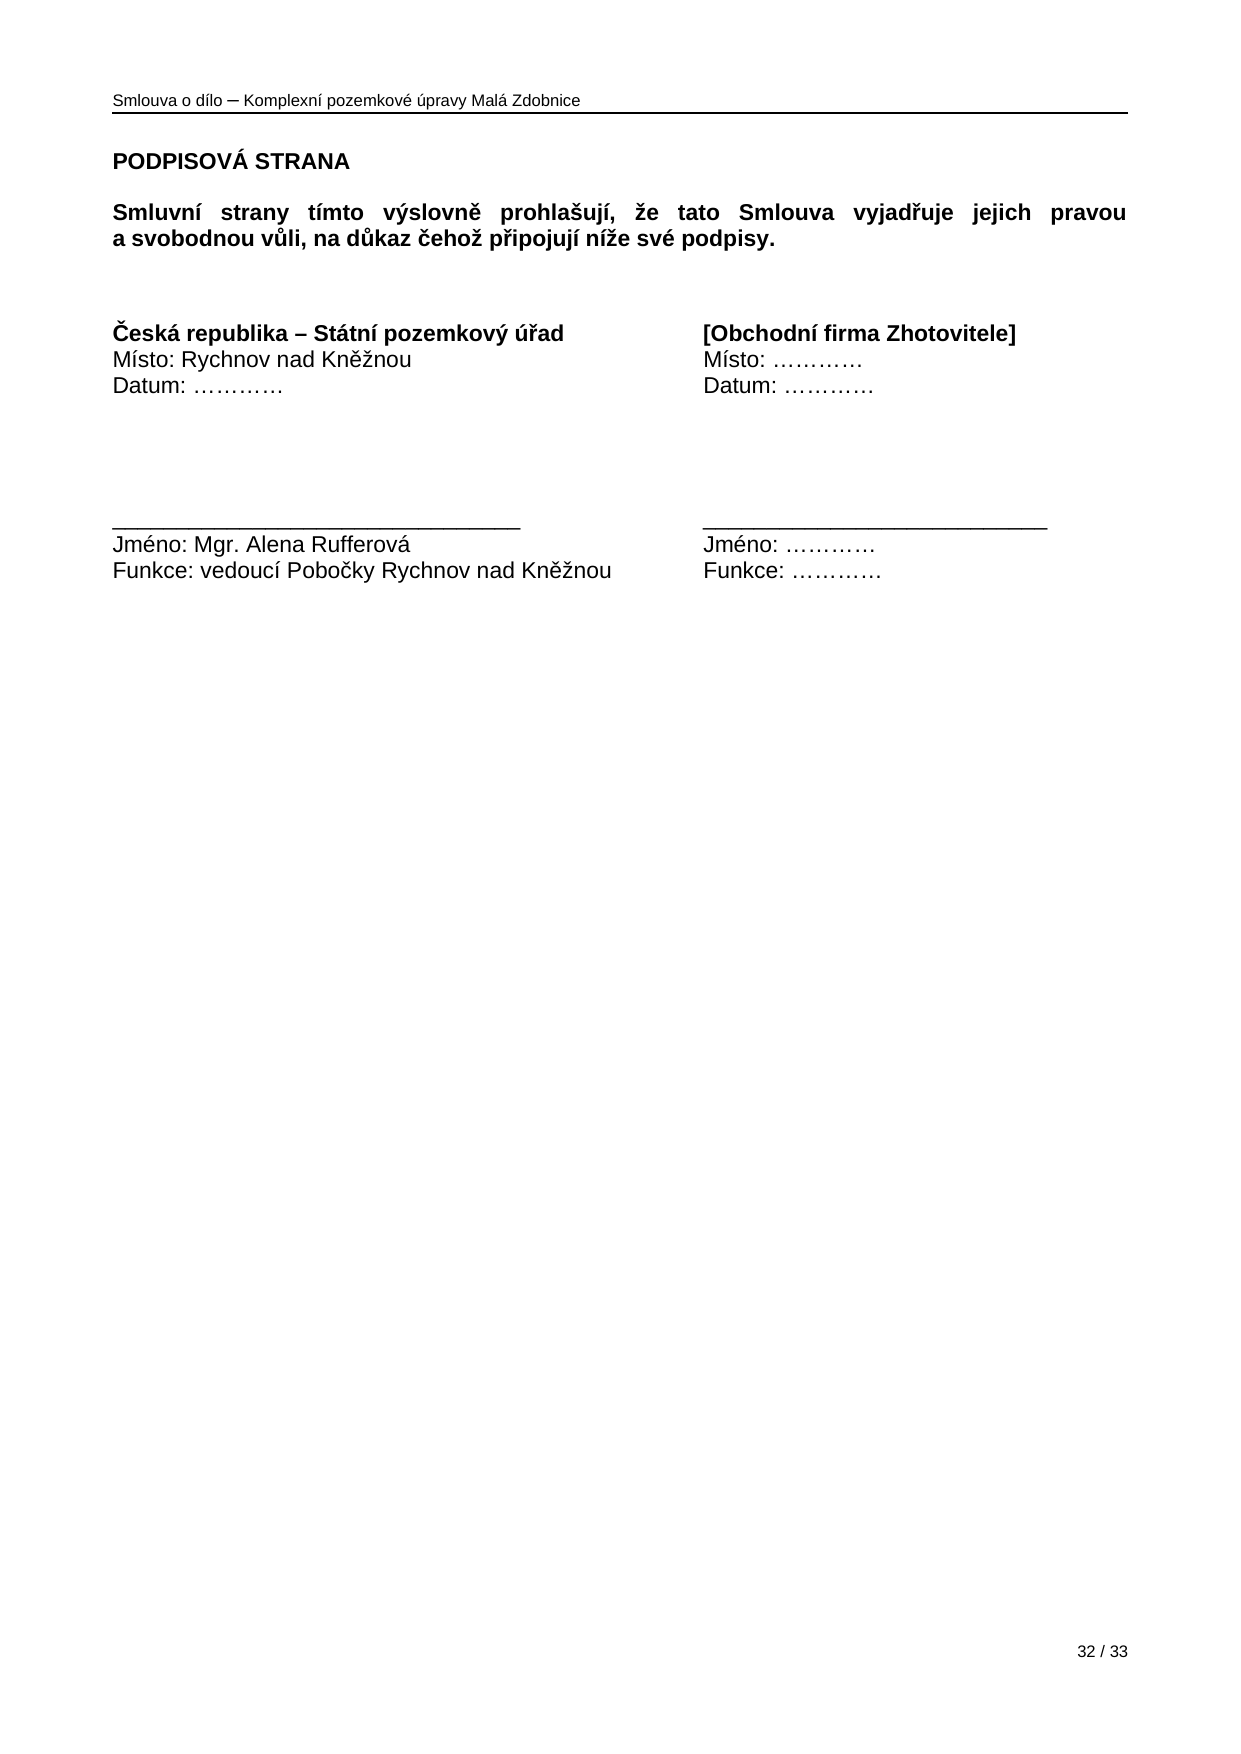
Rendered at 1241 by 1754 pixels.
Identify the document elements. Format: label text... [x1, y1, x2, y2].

text Datum: ………… Datum: ………… [112, 372, 1128, 399]
text PODPISOVÁ STRANA [112, 148, 1128, 174]
text Česká republika – Státní pozemkový úřad [Obchodní firma Zhotovitele] [112, 320, 1128, 346]
text Funkce: vedoucí Pobočky Rychnov nad Kněžnou Funkce: ………… [112, 557, 1128, 583]
text ________________________________ ___________________________ [112, 504, 1128, 531]
text Jméno: Mgr. Alena Rufferová Jméno: ………… [112, 531, 1128, 557]
text Místo: Rychnov nad Kněžnou Místo: ………… [112, 346, 1128, 372]
text Smluvní strany tímto výslovně prohlašují, že tato Smlouva vyjadřuje jejich pravou a svobodnou vůli, na důkaz čehož připojují níže své podpisy. [112, 199, 1128, 252]
